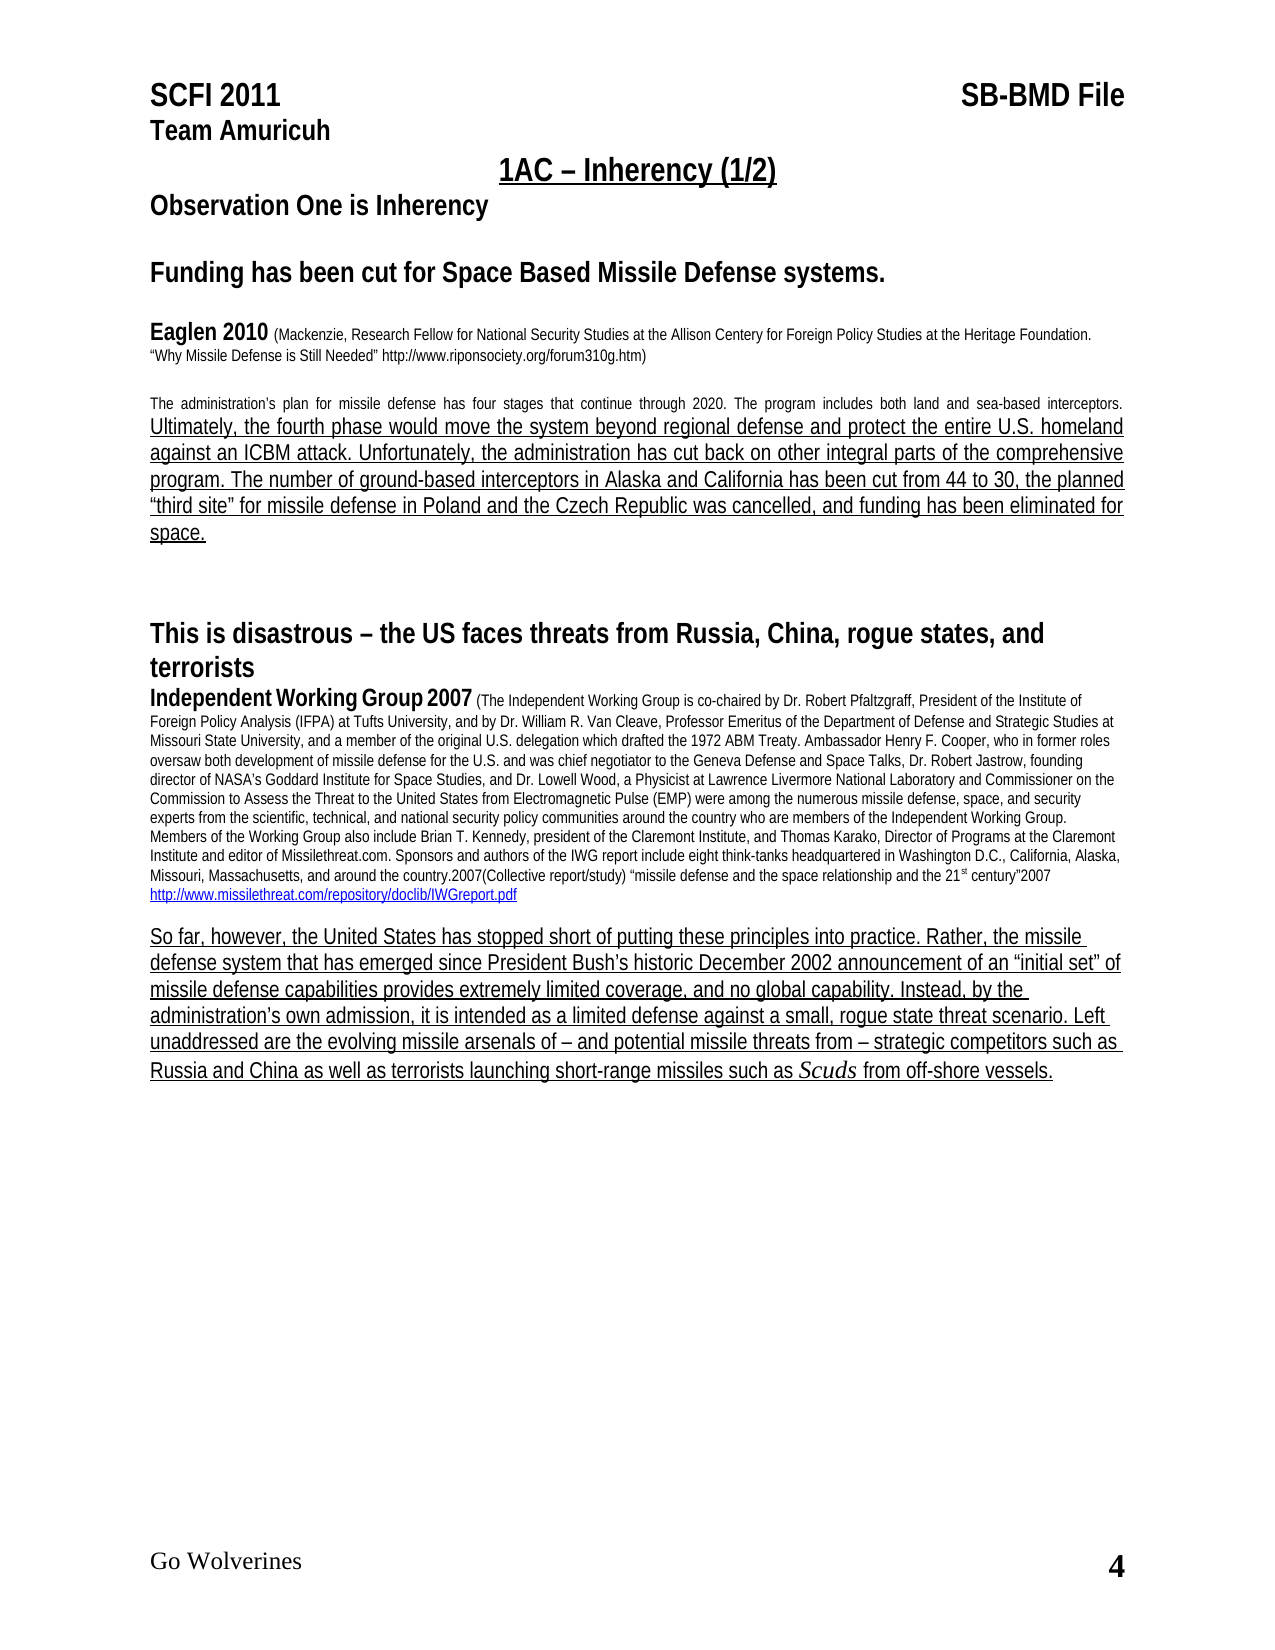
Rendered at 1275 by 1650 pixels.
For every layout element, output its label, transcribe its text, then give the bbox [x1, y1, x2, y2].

text 1AC – Inherency (1/2) [150, 150, 1125, 188]
text Funding has been cut for Space Based Missile Defense systems. [150, 255, 1125, 288]
text Eaglen 2010 (Mackenzie, Research Fellow for National Security Studies at the Allison Centery for Foreign Policy Studies at the Heritage Foundation. “Why Missile Defense is Still Needed” http://www.riponsociety.org/forum310g.htm) [150, 317, 1125, 365]
text The administration’s plan for missile defense has four stages that continue through 2020. The program includes both land and sea-based interceptors. Ultimately, the fourth phase would move the system beyond regional defense and protect the entire U.S. homeland against an ICBM attack. Unfortunately, the administration has cut back on other integral parts of the comprehensive program. The number of ground-based interceptors in Alaska and California has been cut from 44 to 30, the planned “third site” for missile defense in Poland and the Czech Republic was cancelled, and funding has been eliminated for space. [150, 394, 1125, 489]
text Independent Working Group 2007 (The Independent Working Group is co-chaired by Dr. Robert Pfaltzgraff, President of the Institute of Foreign Policy Analysis (IFPA) at Tufts University, and by Dr. William R. Van Cleave, Professor Emeritus of the Department of Defense and Strategic Studies at Missouri State University, and a member of the original U.S. delegation which drafted the 1972 ABM Treaty. Ambassador Henry F. Cooper, who in former roles oversaw both development of missile defense for the U.S. and was chief negotiator to the Geneva Defense and Space Talks, Dr. Robert Jastrow, founding director of NASA’s Goddard Institute for Space Studies, and Dr. Lowell Wood, a Physicist at Lawrence Livermore National Laboratory and Commissioner on the Commission to Assess the Threat to the United States from Electromagnetic Pulse (EMP) were among the numerous missile defense, space, and security experts from the scientific, technical, and national security policy communities around the country who are members of the Independent Working Group. Members of the Working Group also include Brian T. Kennedy, president of the Claremont Institute, and Thomas Karako, Director of Programs at the Claremont Institute and editor of Missilethreat.com. Sponsors and authors of the IWG report include eight think-tanks headquartered in Washington D.C., California, Alaska, Missouri, Massachusetts, and around the country.2007(Collective report/study) “missile defense and the space relationship and the 21st century”2007 http://www.missilethreat.com/repository/doclib/IWGreport.pdf [150, 683, 1125, 904]
text So far, however, the United States has stopped short of putting these principles into practice. Rather, the missile defense system that has emerged since President Bush’s historic December 2002 announcement of an “initial set” of missile defense capabilities provides extremely limited coverage, and no global capability. Instead, by the administration’s own admission, it is intended as a limited defense against a small, rogue state threat scenario. Left unaddressed are the evolving missile arsenals of – and potential missile threats from – strategic competitors such as Russia and China as well as terrorists launching short-range missiles such as Scuds from off-shore vessels. [150, 923, 1125, 1083]
text The administration’s plan for missile defense has four stages that continue through 2020. The program includes both land and sea-based interceptors. Ultimately, the fourth phase would move the system beyond regional defense and protect the entire U.S. homeland against an ICBM attack. Unfortunately, the administration has cut back on other integral parts of the comprehensive program. The number of ground-based interceptors in Alaska and California has been cut from 44 to 30, the planned “third site” for missile defense in Poland and the Czech Republic was cancelled, and funding has been eliminated for space. [150, 490, 1125, 545]
text This is disastrous – the US faces threats from Russia, China, rogue states, and terrorists [150, 617, 1125, 683]
text Observation One is Inherency [150, 188, 1125, 222]
